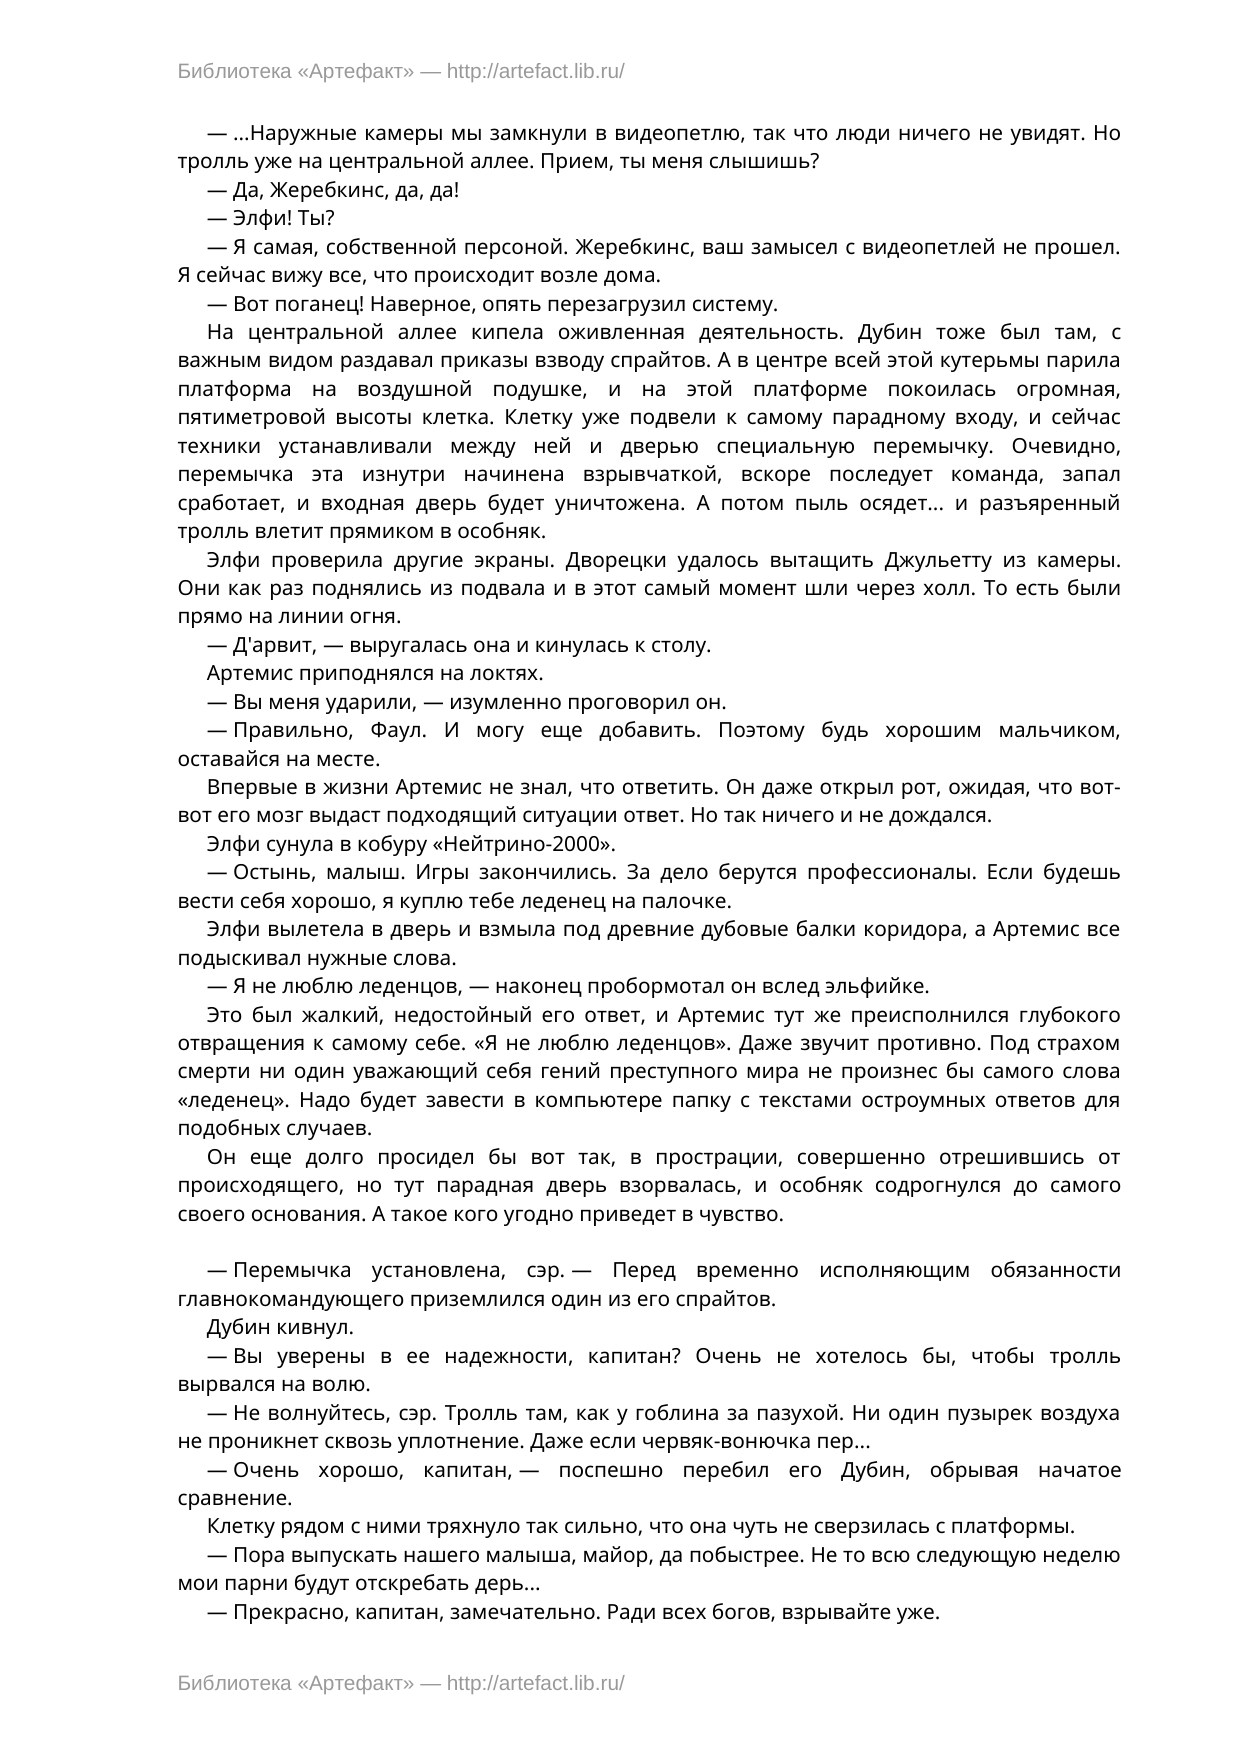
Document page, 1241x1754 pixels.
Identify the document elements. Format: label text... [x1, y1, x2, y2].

text — Да, Жеребкинс, да, да! [177, 175, 1122, 203]
text — Правильно, Фаул. И могу еще добавить. Поэтому будь хорошим мальчиком, оставайся на месте. [177, 715, 1122, 772]
text — Я не люблю леденцов, — наконец пробормотал он вслед эльфийке. [177, 971, 1122, 1000]
text — Не волнуйтесь, сэр. Тролль там, как у гоблина за пазухой. Ни один пузырек воздуха не проникнет сквозь уплотнение. Даже если червяк-вонючка пер... [177, 1398, 1122, 1455]
text — ...Наружные камеры мы замкнули в видеопетлю, так что люди ничего не увидят. Но тролль уже на центральной аллее. Прием, ты меня слышишь? [177, 118, 1122, 175]
text — Перемычка установлена, сэр. — Перед временно исполняющим обязанности главнокомандующего приземлился один из его спрайтов. [177, 1256, 1122, 1312]
text — Д'арвит, — выругалась она и кинулась к столу. [177, 630, 1122, 658]
text Элфи сунула в кобуру «Нейтрино-2000». [177, 829, 1122, 857]
text — Пора выпускать нашего малыша, майор, да побыстрее. Не то всю следующую неделю мои парни будут отскребать дерь... [177, 1540, 1122, 1597]
text На центральной аллее кипела оживленная деятельность. Дубин тоже был там, с важным видом раздавал приказы взводу спрайтов. А в центре всей этой кутерьмы парила платформа на воздушной подушке, и на этой платформе покоилась огромная, пятиметровой высоты клетка. Клетку уже подвели к самому парадному входу, и сейчас техники устанавливали между ней и дверью специальную перемычку. Очевидно, перемычка эта изнутри начинена взрывчаткой, вскоре последует команда, запал сработает, и входная дверь будет уничтожена. А потом пыль осядет... и разъяренный тролль влетит прямиком в особняк. [177, 317, 1122, 545]
text — Остынь, малыш. Игры закончились. За дело берутся профессионалы. Если будешь вести себя хорошо, я куплю тебе леденец на палочке. [177, 857, 1122, 914]
text Артемис приподнялся на локтях. [177, 658, 1122, 687]
text Впервые в жизни Артемис не знал, что ответить. Он даже открыл рот, ожидая, что вот-вот его мозг выдаст подходящий ситуации ответ. Но так ничего и не дождался. [177, 772, 1122, 829]
text Он еще долго просидел бы вот так, в прострации, совершенно отрешившись от происходящего, но тут парадная дверь взорвалась, и особняк содрогнулся до самого своего основания. А такое кого угодно приведет в чувство. [177, 1142, 1122, 1227]
text — Я самая, собственной персоной. Жеребкинс, ваш замысел с видеопетлей не прошел. Я сейчас вижу все, что происходит возле дома. [177, 232, 1122, 289]
text — Вот поганец! Наверное, опять перезагрузил систему. [177, 289, 1122, 317]
text Элфи проверила другие экраны. Дворецки удалось вытащить Джульетту из камеры. Они как раз поднялись из подвала и в этот самый момент шли через холл. То есть были прямо на линии огня. [177, 545, 1122, 630]
text — Вы меня ударили, — изумленно проговорил он. [177, 687, 1122, 715]
text — Прекрасно, капитан, замечательно. Ради всех богов, взрывайте уже. [177, 1597, 1122, 1625]
text Клетку рядом с ними тряхнуло так сильно, что она чуть не сверзилась с платформы. [177, 1512, 1122, 1540]
text — Вы уверены в ее надежности, капитан? Очень не хотелось бы, чтобы тролль вырвался на волю. [177, 1341, 1122, 1398]
text Это был жалкий, недостойный его ответ, и Артемис тут же преисполнился глубокого отвращения к самому себе. «Я не люблю леденцов». Даже звучит противно. Под страхом смерти ни один уважающий себя гений преступного мира не произнес бы самого слова «леденец». Надо будет завести в компьютере папку с текстами остроумных ответов для подобных случаев. [177, 1000, 1122, 1142]
text Дубин кивнул. [177, 1312, 1122, 1341]
text — Элфи! Ты? [177, 203, 1122, 232]
text Элфи вылетела в дверь и взмыла под древние дубовые балки коридора, а Артемис все подыскивал нужные слова. [177, 914, 1122, 971]
text — Очень хорошо, капитан, — поспешно перебил его Дубин, обрывая начатое сравнение. [177, 1455, 1122, 1512]
